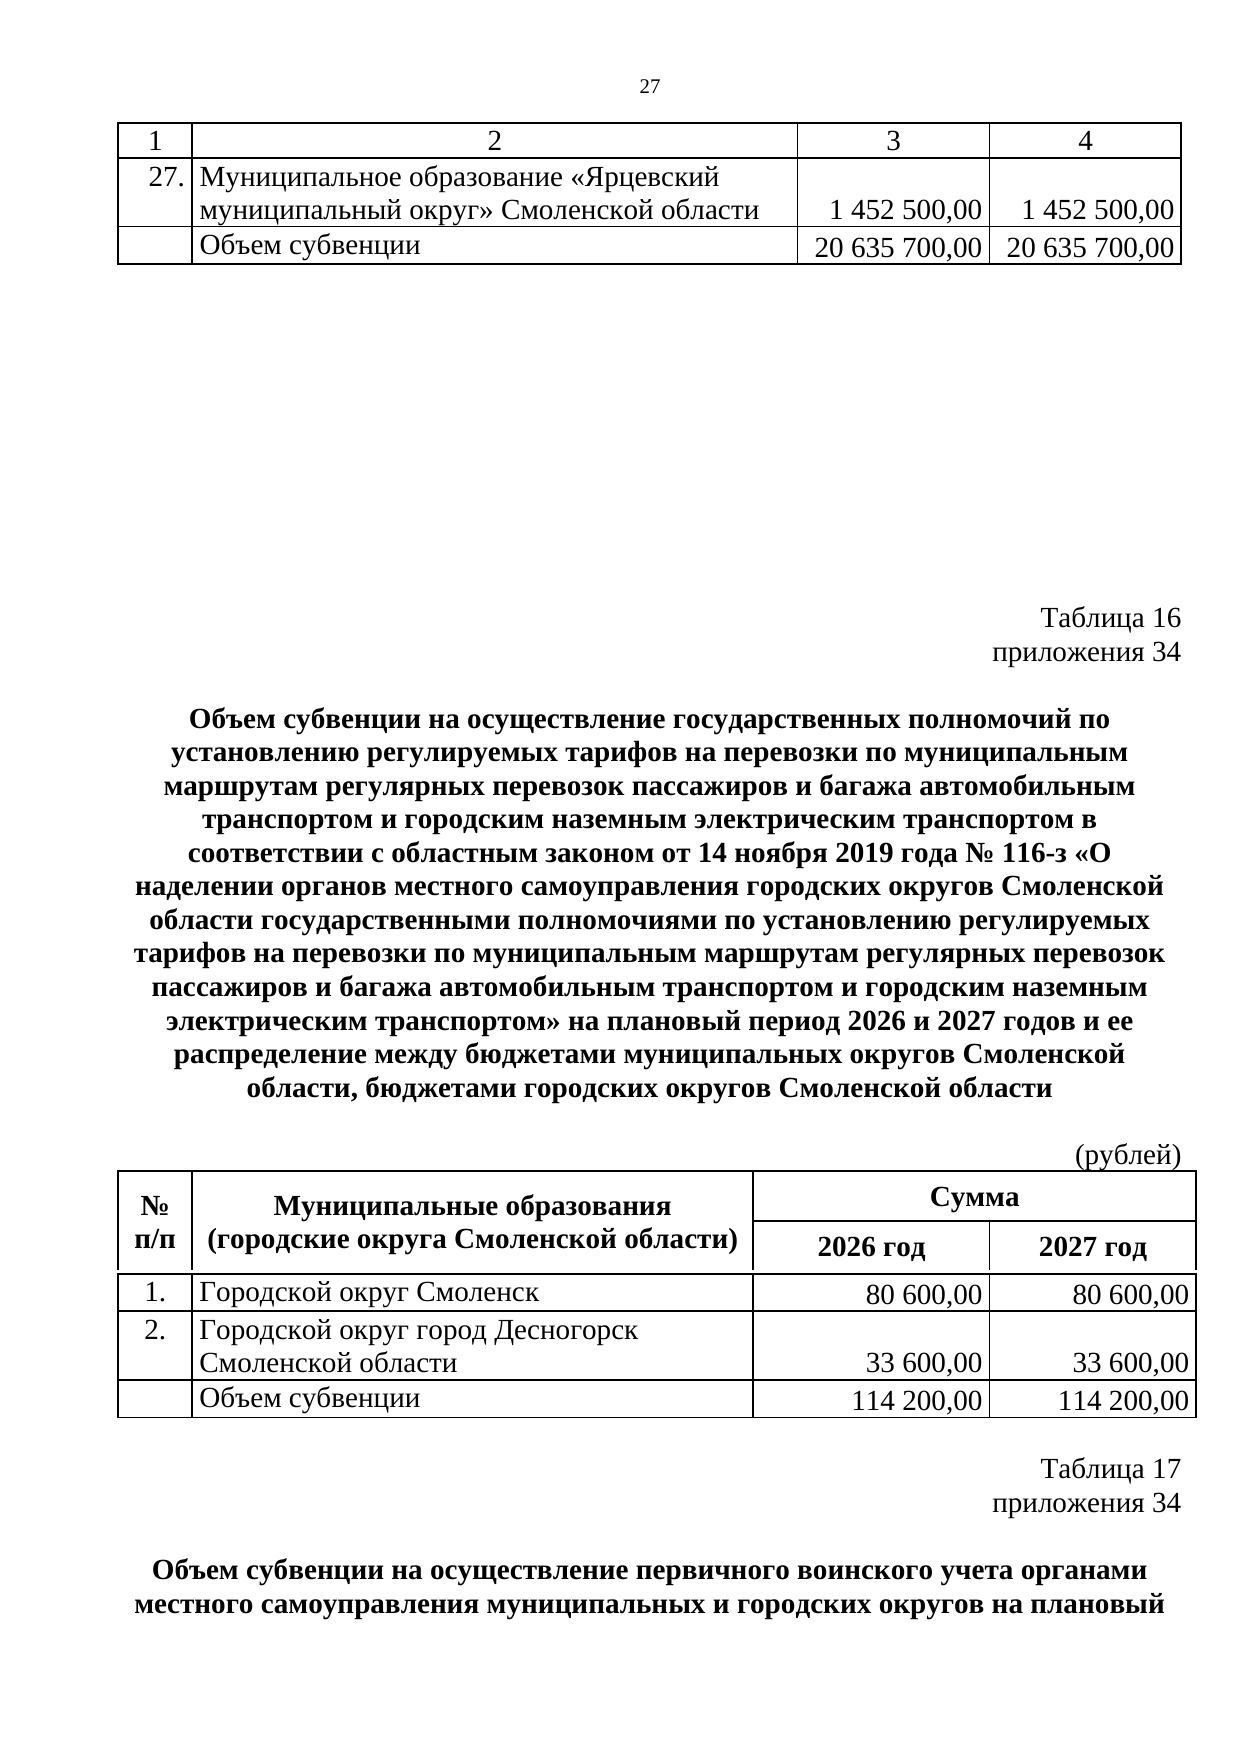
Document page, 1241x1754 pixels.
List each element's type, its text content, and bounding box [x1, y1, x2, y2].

table_cell Городской округ город Десногорск Смоленской области [193, 1312, 752, 1379]
text Таблица 17 [118, 1452, 1181, 1485]
table_cell 27. [119, 159, 191, 226]
table_header 2 [193, 124, 797, 157]
text приложения 34 [118, 634, 1181, 667]
table_cell 2. [119, 1312, 191, 1379]
table_header Сумма [754, 1172, 1195, 1220]
table_cell 114 200,00 [990, 1381, 1195, 1416]
table_cell [119, 227, 191, 263]
table_cell Объем субвенции [193, 1381, 752, 1416]
table_header 1. [119, 1275, 191, 1310]
table_cell 20 635 700,00 [990, 227, 1180, 263]
table_header Муниципальные образования (городские округа Смоленской области) [193, 1172, 752, 1270]
text приложения 34 [118, 1485, 1181, 1519]
table_cell 2027 год [990, 1222, 1195, 1270]
table_header Городской округ Смоленск [193, 1275, 752, 1310]
table_header 3 [798, 124, 989, 157]
table_header 4 [990, 124, 1180, 157]
text (рублей) [118, 1137, 1181, 1170]
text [118, 1552, 1181, 1619]
table_cell 114 200,00 [754, 1381, 989, 1416]
table_cell 20 635 700,00 [798, 227, 989, 263]
table_header 80 600,00 [990, 1275, 1195, 1310]
table_cell 2026 год [754, 1222, 989, 1270]
text Объем субвенции на осуществление государственных полномочий по установлению регулируемых тарифов на перевозки по муниципальным маршрутам регулярных перевозок пассажиров и багажа автомобильным транспортом и городским наземным электрическим транспортом в соответствии с областным законом от 14 ноября 2019 года № 116-з «О наделении органов местного самоуправления городских округов Смоленской области государственными полномочиями по установлению регулируемых тарифов на перевозки по муниципальным маршрутам регулярных перевозок пассажиров и багажа автомобильным транспортом и городским наземным электрическим транспортом» на плановый период 2026 и 2027 годов и ее распределение между бюджетами муниципальных округов Смоленской области, бюджетами городских округов Смоленской области [118, 701, 1181, 1103]
table_cell 1 452 500,00 [798, 159, 989, 226]
table_cell 33 600,00 [990, 1312, 1195, 1379]
table_header 80 600,00 [754, 1275, 989, 1310]
table_cell 1 452 500,00 [990, 159, 1180, 226]
table_cell 33 600,00 [754, 1312, 989, 1379]
table_cell Муниципальное образование «Ярцевский муниципальный округ» Смоленской области [193, 159, 797, 226]
table_header 1 [119, 124, 191, 157]
table_header № п/п [119, 1172, 191, 1270]
text Таблица 16 [118, 600, 1181, 634]
table_cell [119, 1381, 191, 1416]
table_cell Объем субвенции [193, 227, 797, 263]
